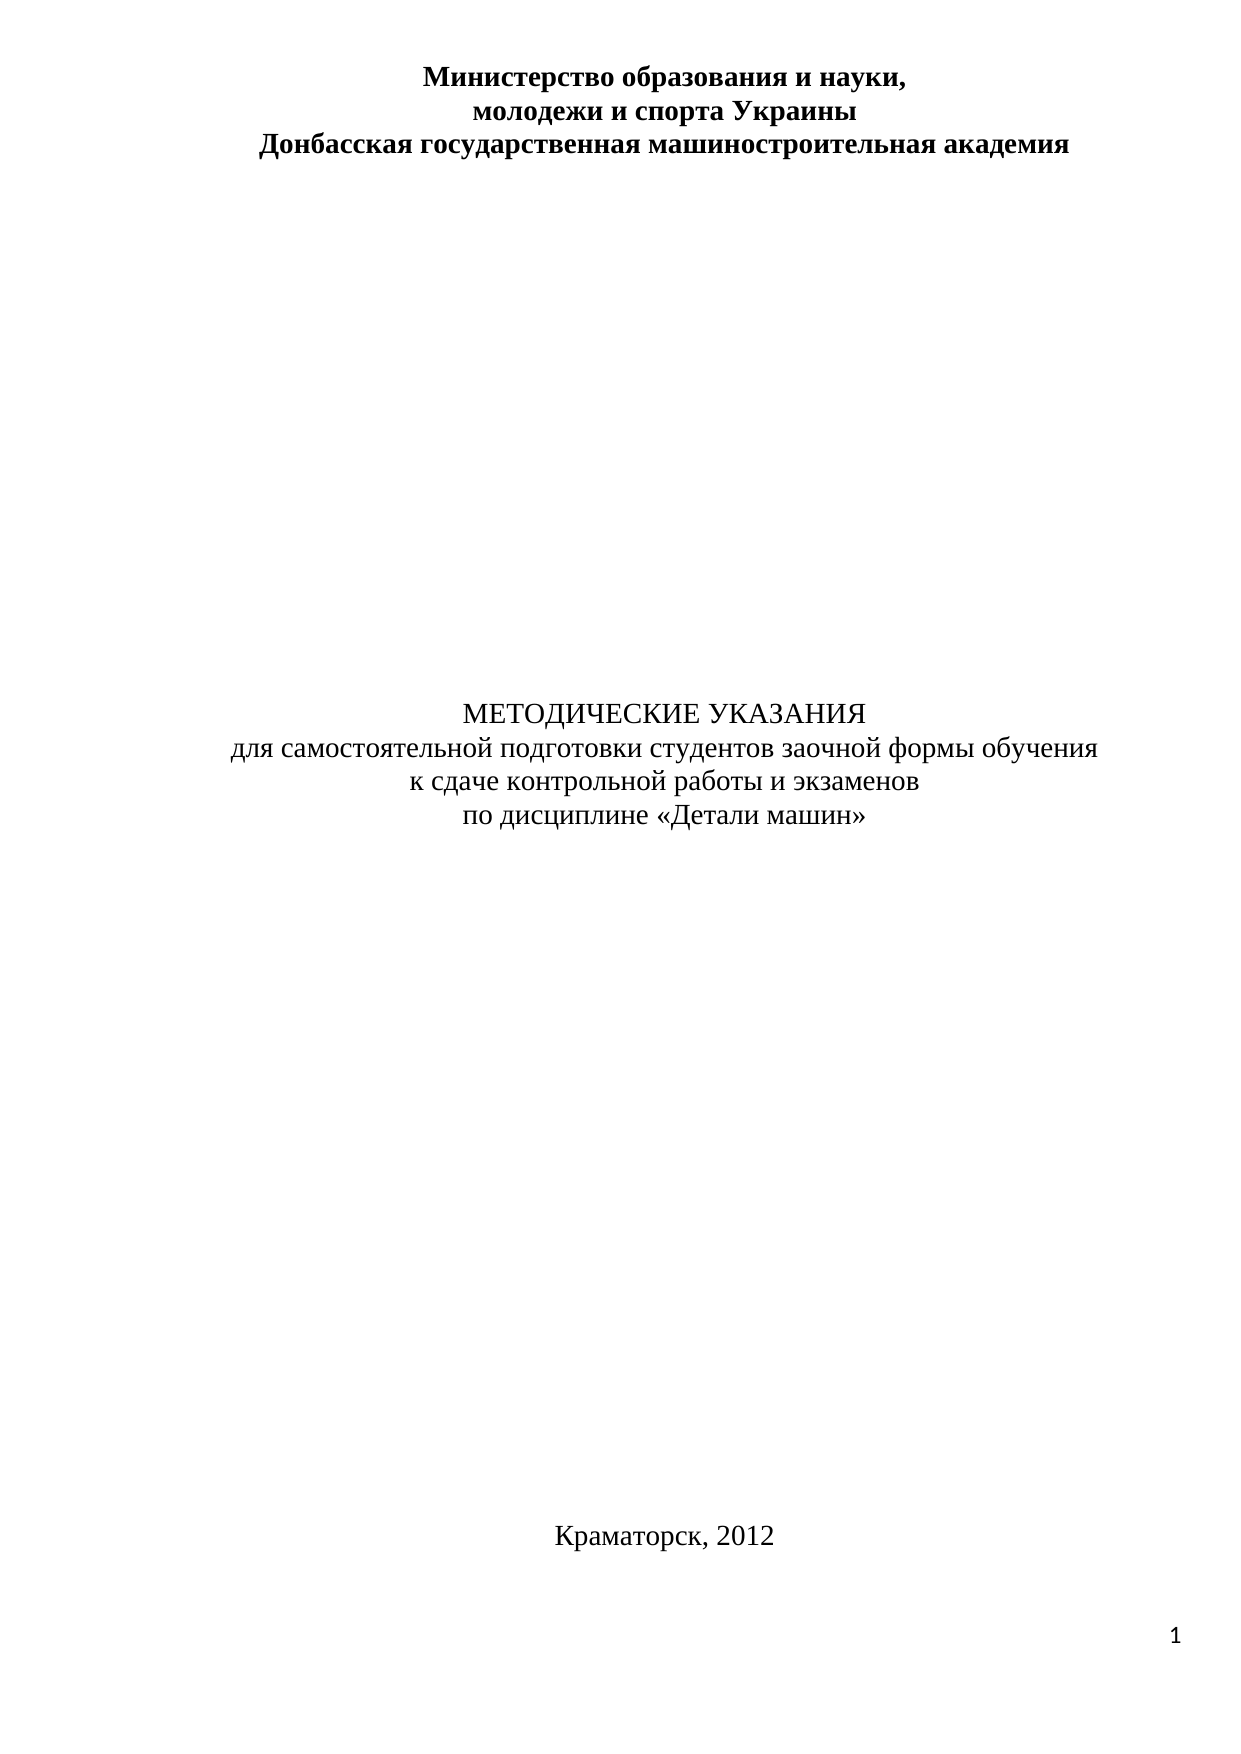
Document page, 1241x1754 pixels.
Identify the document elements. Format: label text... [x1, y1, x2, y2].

text молодежи и спорта Украины [148, 93, 1181, 126]
text по дисциплине «Детали машин» [148, 797, 1181, 831]
text Донбасская государственная машиностроительная академия [148, 126, 1181, 160]
text Краматорск, 2012 [148, 1518, 1181, 1552]
text МЕТОДИЧЕСКИЕ УКАЗАНИЯ [148, 696, 1181, 730]
text Министерство образования и науки, [148, 59, 1181, 93]
text для самостоятельной подготовки студентов заочной формы обучения [148, 730, 1181, 763]
text к сдаче контрольной работы и экзаменов [148, 763, 1181, 797]
